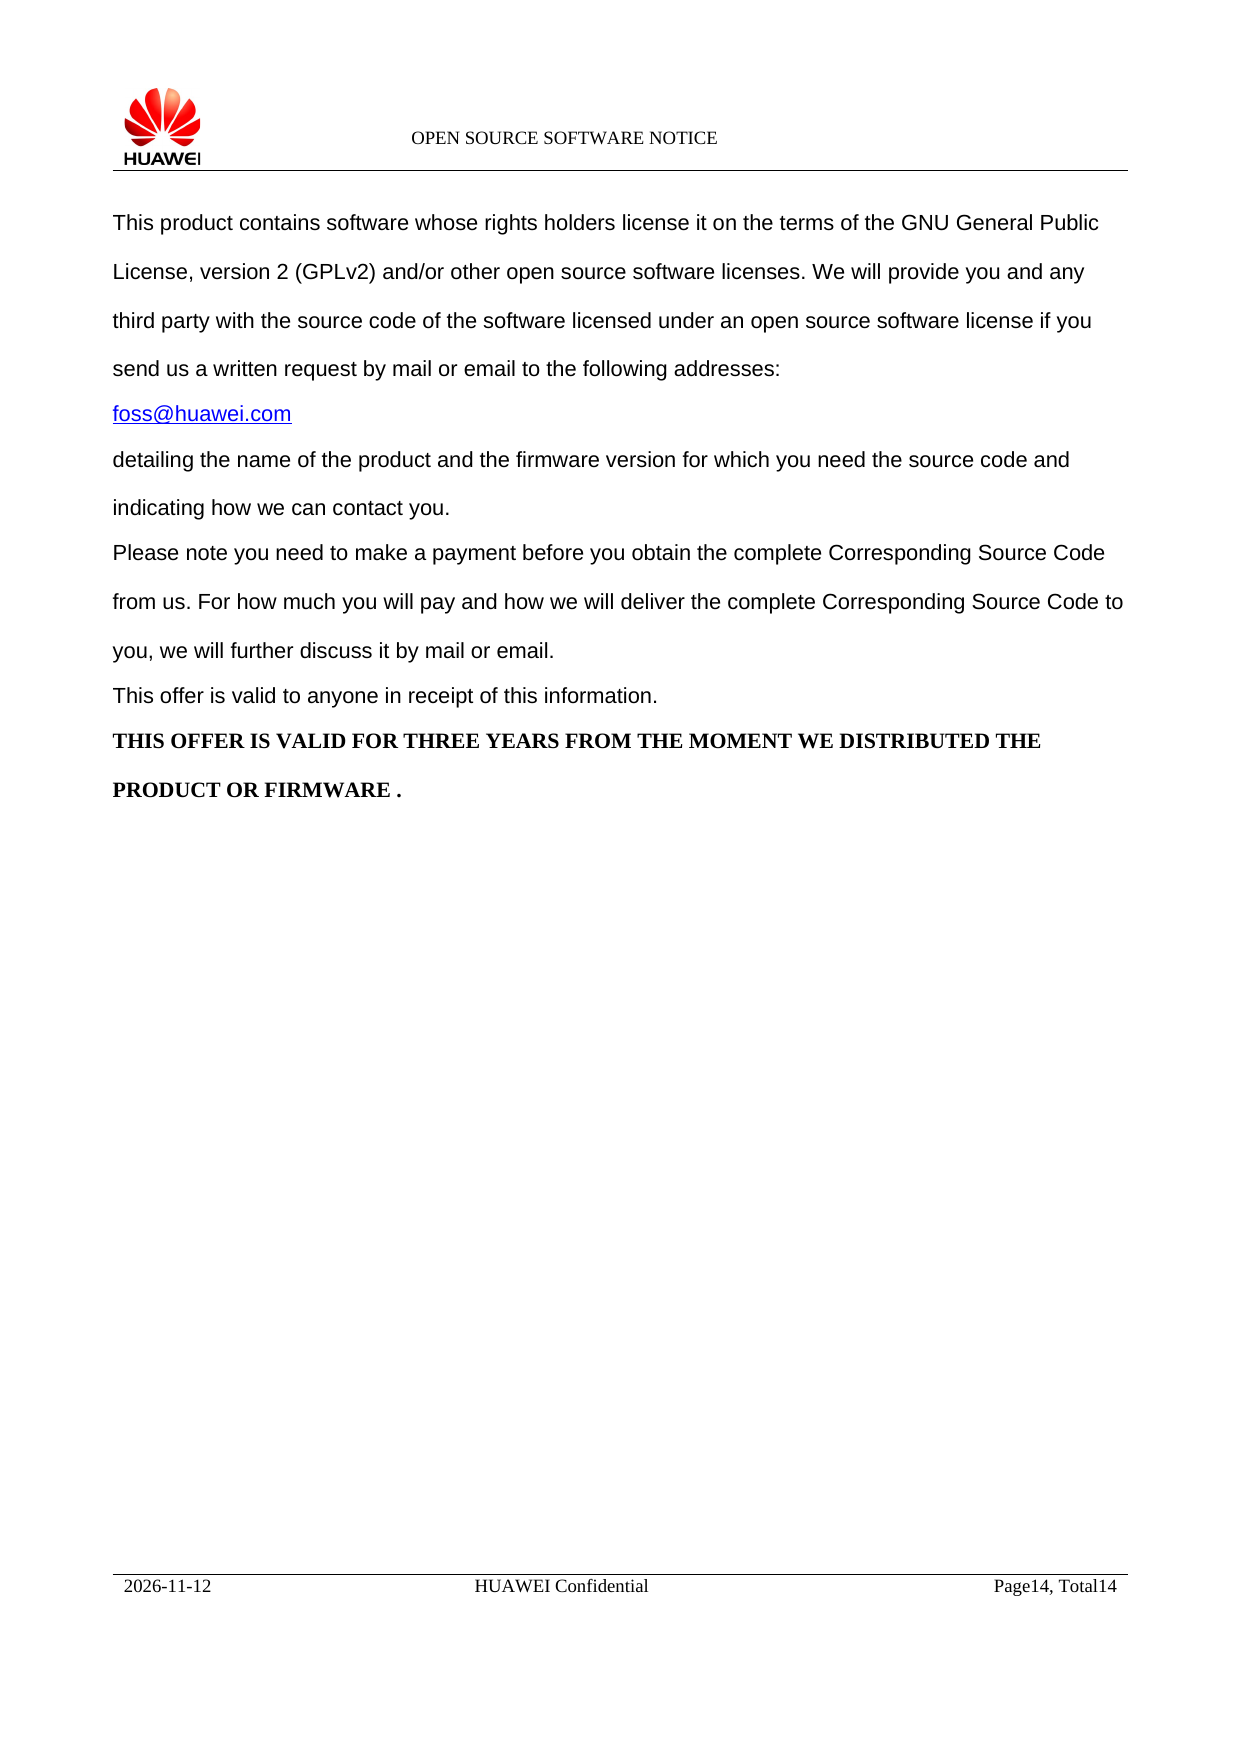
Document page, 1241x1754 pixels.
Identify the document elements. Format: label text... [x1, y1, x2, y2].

text detailing the name of the product and the firmware version for which you need the source code and indicating how we can contact you. [112, 443, 1128, 524]
text Please note you need to make a payment before you obtain the complete Corresponding Source Code from us. For how much you will pay and how we will deliver the complete Corresponding Source Code to you, we will further discuss it by mail or email. [112, 537, 1128, 667]
text This offer is valid for three years from the moment we distributed the product or firmware . [112, 724, 1128, 806]
text This offer is valid to anyone in receipt of this information. [112, 679, 1128, 712]
picture [124, 88, 201, 165]
text This product contains software whose rights holders license it on the terms of the GNU General Public License, version 2 (GPLv2) and/or other open source software licenses. We will provide you and any third party with the source code of the software licensed under an open source software license if you send us a written request by mail or email to the following addresses: [112, 206, 1128, 385]
text foss@huawei.com [112, 398, 1128, 430]
